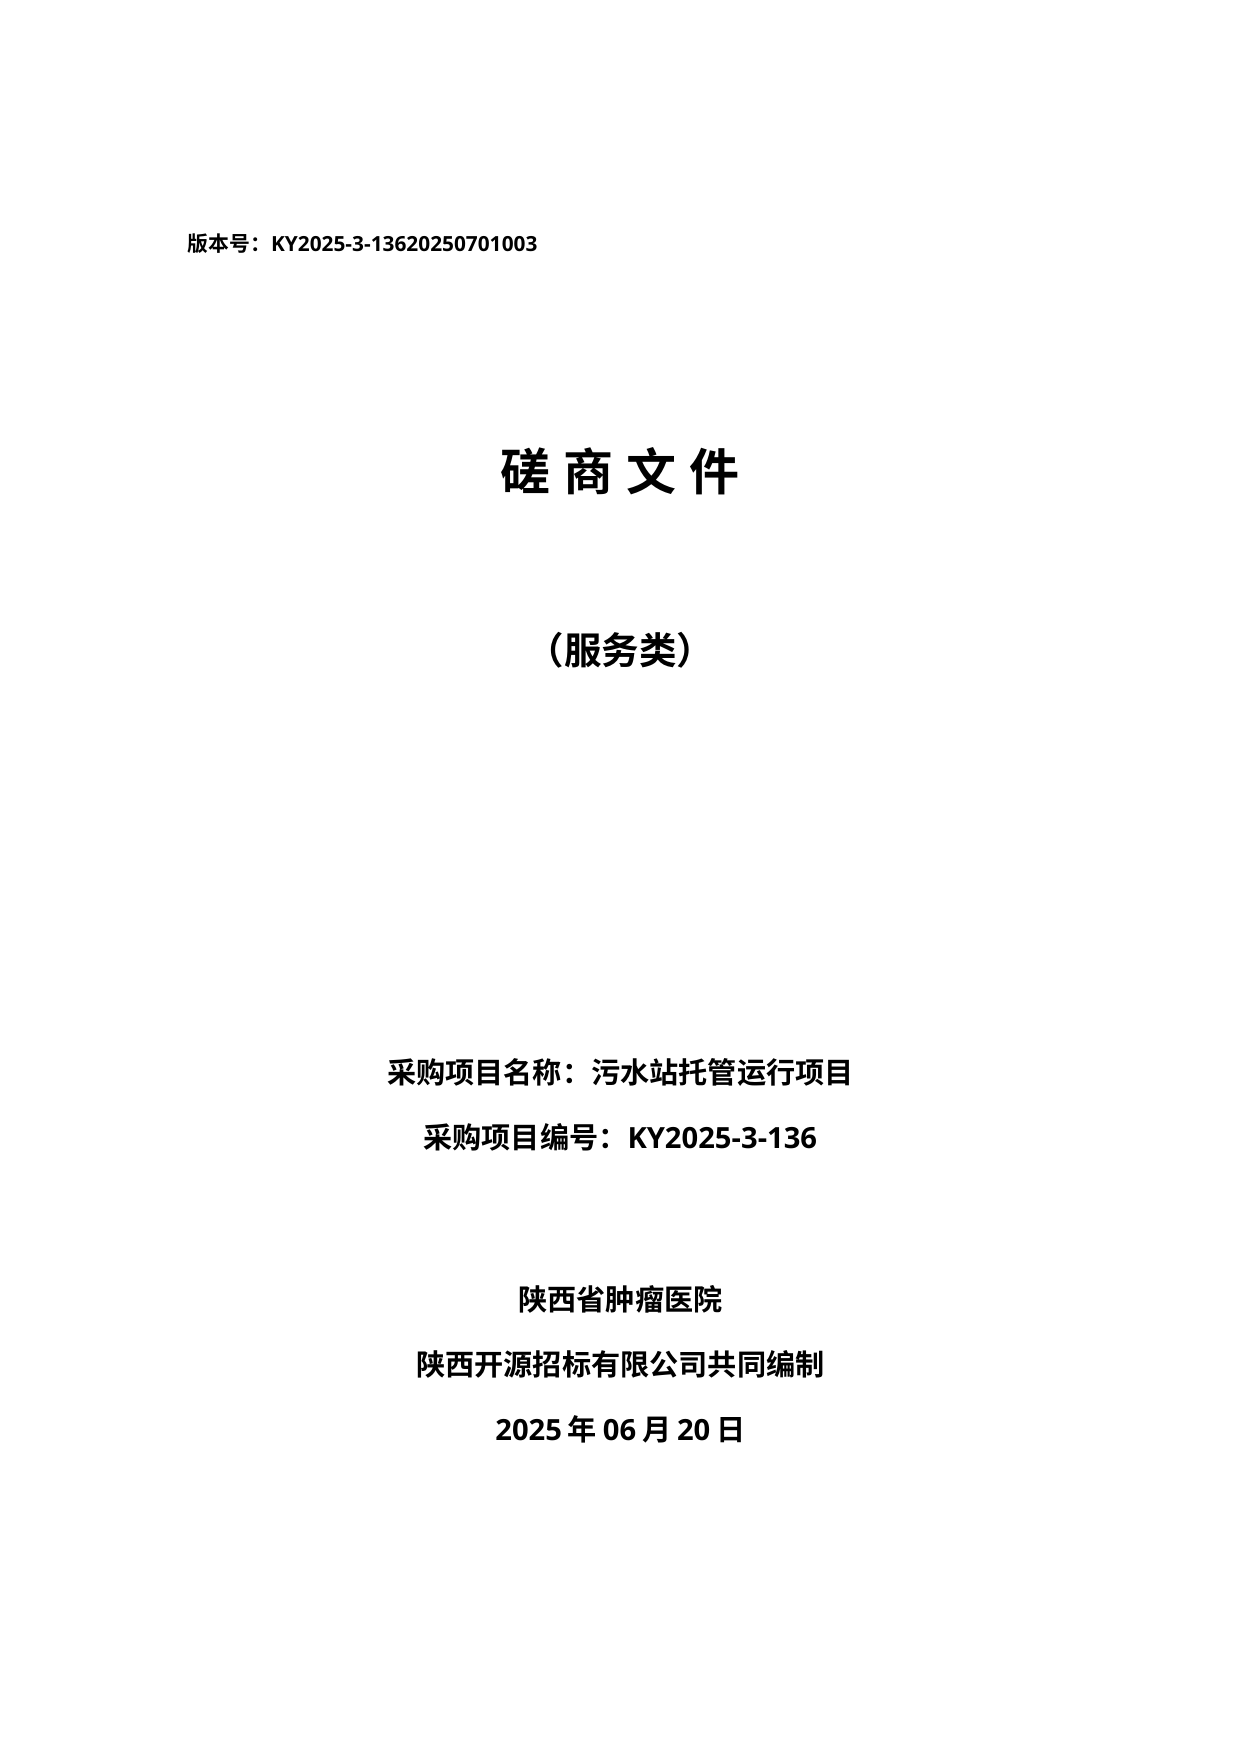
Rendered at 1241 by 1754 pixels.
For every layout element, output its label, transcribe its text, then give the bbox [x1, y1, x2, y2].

text 版本号：KY2025-3-13620250701003 [187, 227, 1053, 422]
text 陕西开源招标有限公司共同编制 [187, 1332, 1053, 1397]
text 2025年06月20日 [187, 1397, 1053, 1462]
text 采购项目编号：KY2025-3-136 [187, 1104, 1053, 1267]
text 磋 商 文 件 [187, 422, 1053, 617]
text （服务类） [187, 617, 1053, 1039]
text 采购项目名称：污水站托管运行项目 [187, 1039, 1053, 1104]
text 陕西省肿瘤医院 [187, 1267, 1053, 1332]
